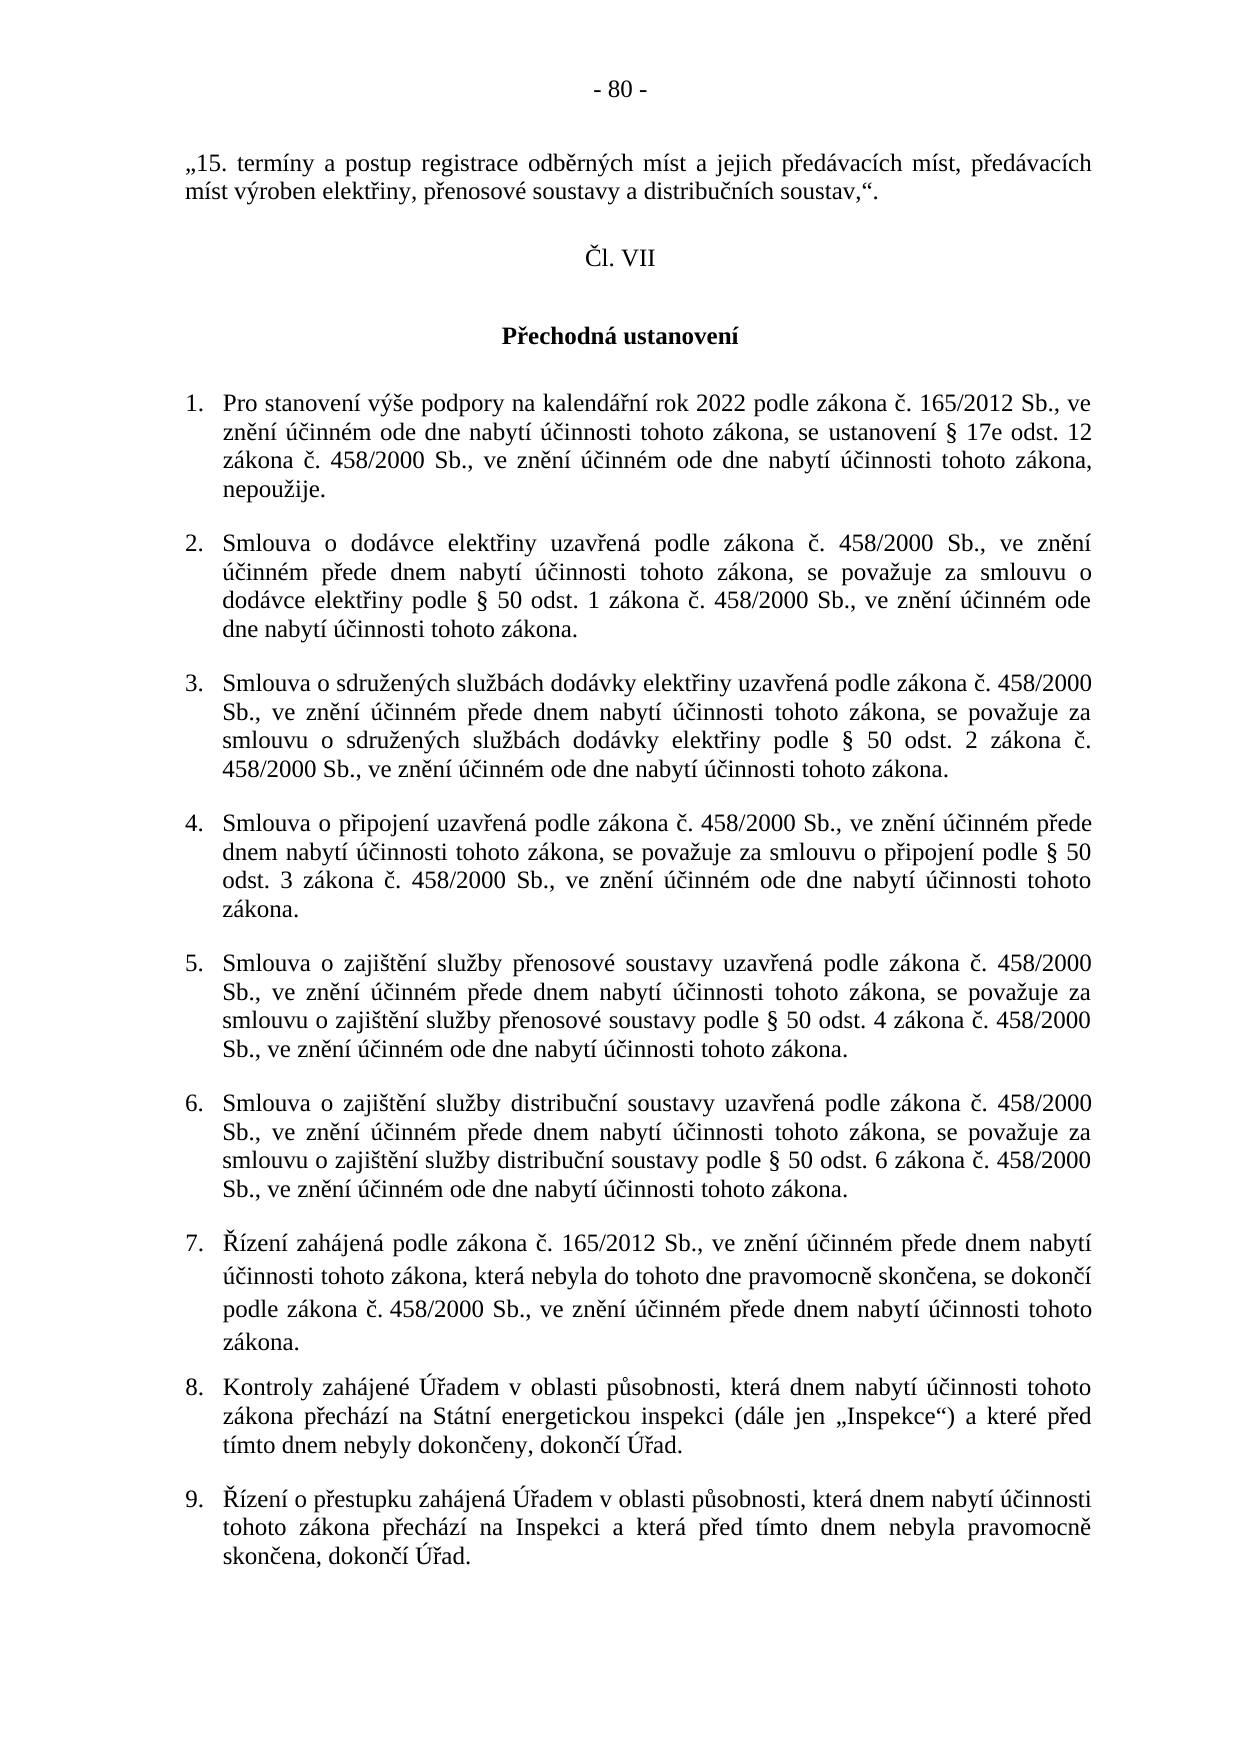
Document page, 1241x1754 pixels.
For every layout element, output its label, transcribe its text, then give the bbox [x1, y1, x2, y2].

list Pro stanovení výše podpory na kalendářní rok 2022 podle zákona č. 165/2012 Sb., ve znění účinném ode dne nabytí účinnosti tohoto zákona, se ustanovení § 17e odst. 12 zákona č. 458/2000 Sb., ve znění účinném ode dne nabytí účinnosti tohoto zákona, nepoužije. [185, 388, 1093, 503]
list Smlouva o zajištění služby distribuční soustavy uzavřená podle zákona č. 458/2000 Sb., ve znění účinném přede dnem nabytí účinnosti tohoto zákona, se považuje za smlouvu o zajištění služby distribuční soustavy podle § 50 odst. 6 zákona č. 458/2000 Sb., ve znění účinném ode dne nabytí účinnosti tohoto zákona. [185, 1088, 1093, 1203]
list Smlouva o zajištění služby přenosové soustavy uzavřená podle zákona č. 458/2000 Sb., ve znění účinném přede dnem nabytí účinnosti tohoto zákona, se považuje za smlouvu o zajištění služby přenosové soustavy podle § 50 odst. 4 zákona č. 458/2000 Sb., ve znění účinném ode dne nabytí účinnosti tohoto zákona. [185, 948, 1093, 1063]
list Smlouva o dodávce elektřiny uzavřená podle zákona č. 458/2000 Sb., ve znění účinném přede dnem nabytí účinnosti tohoto zákona, se považuje za smlouvu o dodávce elektřiny podle § 50 odst. 1 zákona č. 458/2000 Sb., ve znění účinném ode dne nabytí účinnosti tohoto zákona. [185, 528, 1093, 643]
list Smlouva o sdružených službách dodávky elektřiny uzavřená podle zákona č. 458/2000 Sb., ve znění účinném přede dnem nabytí účinnosti tohoto zákona, se považuje za smlouvu o sdružených službách dodávky elektřiny podle § 50 odst. 2 zákona č. 458/2000 Sb., ve znění účinném ode dne nabytí účinnosti tohoto zákona. [185, 668, 1093, 783]
list Smlouva o připojení uzavřená podle zákona č. 458/2000 Sb., ve znění účinném přede dnem nabytí účinnosti tohoto zákona, se považuje za smlouvu o připojení podle § 50 odst. 3 zákona č. 458/2000 Sb., ve znění účinném ode dne nabytí účinnosti tohoto zákona. [185, 808, 1093, 923]
text Čl. VII [148, 243, 1093, 271]
list Řízení o přestupku zahájená Úřadem v oblasti působnosti, která dnem nabytí účinnosti tohoto zákona přechází na Inspekci a která před tímto dnem nebyla pravomocně skončena, dokončí Úřad. [185, 1484, 1093, 1570]
list „15. termíny a postup registrace odběrných míst a jejich předávacích míst, předávacích míst výroben elektřiny, přenosové soustavy a distribučních soustav,“. [185, 148, 1093, 205]
text Přechodná ustanovení [148, 321, 1093, 350]
list Kontroly zahájené Úřadem v oblasti působnosti, která dnem nabytí účinnosti tohoto zákona přechází na Státní energetickou inspekci (dále jen „Inspekce“) a které před tímto dnem nebyly dokončeny, dokončí Úřad. [185, 1372, 1093, 1459]
list Řízení zahájená podle zákona č. 165/2012 Sb., ve znění účinném přede dnem nabytí účinnosti tohoto zákona, která nebyla do tohoto dne pravomocně skončena, se dokončí podle zákona č. 458/2000 Sb., ve znění účinném přede dnem nabytí účinnosti tohoto zákona. [185, 1228, 1093, 1356]
